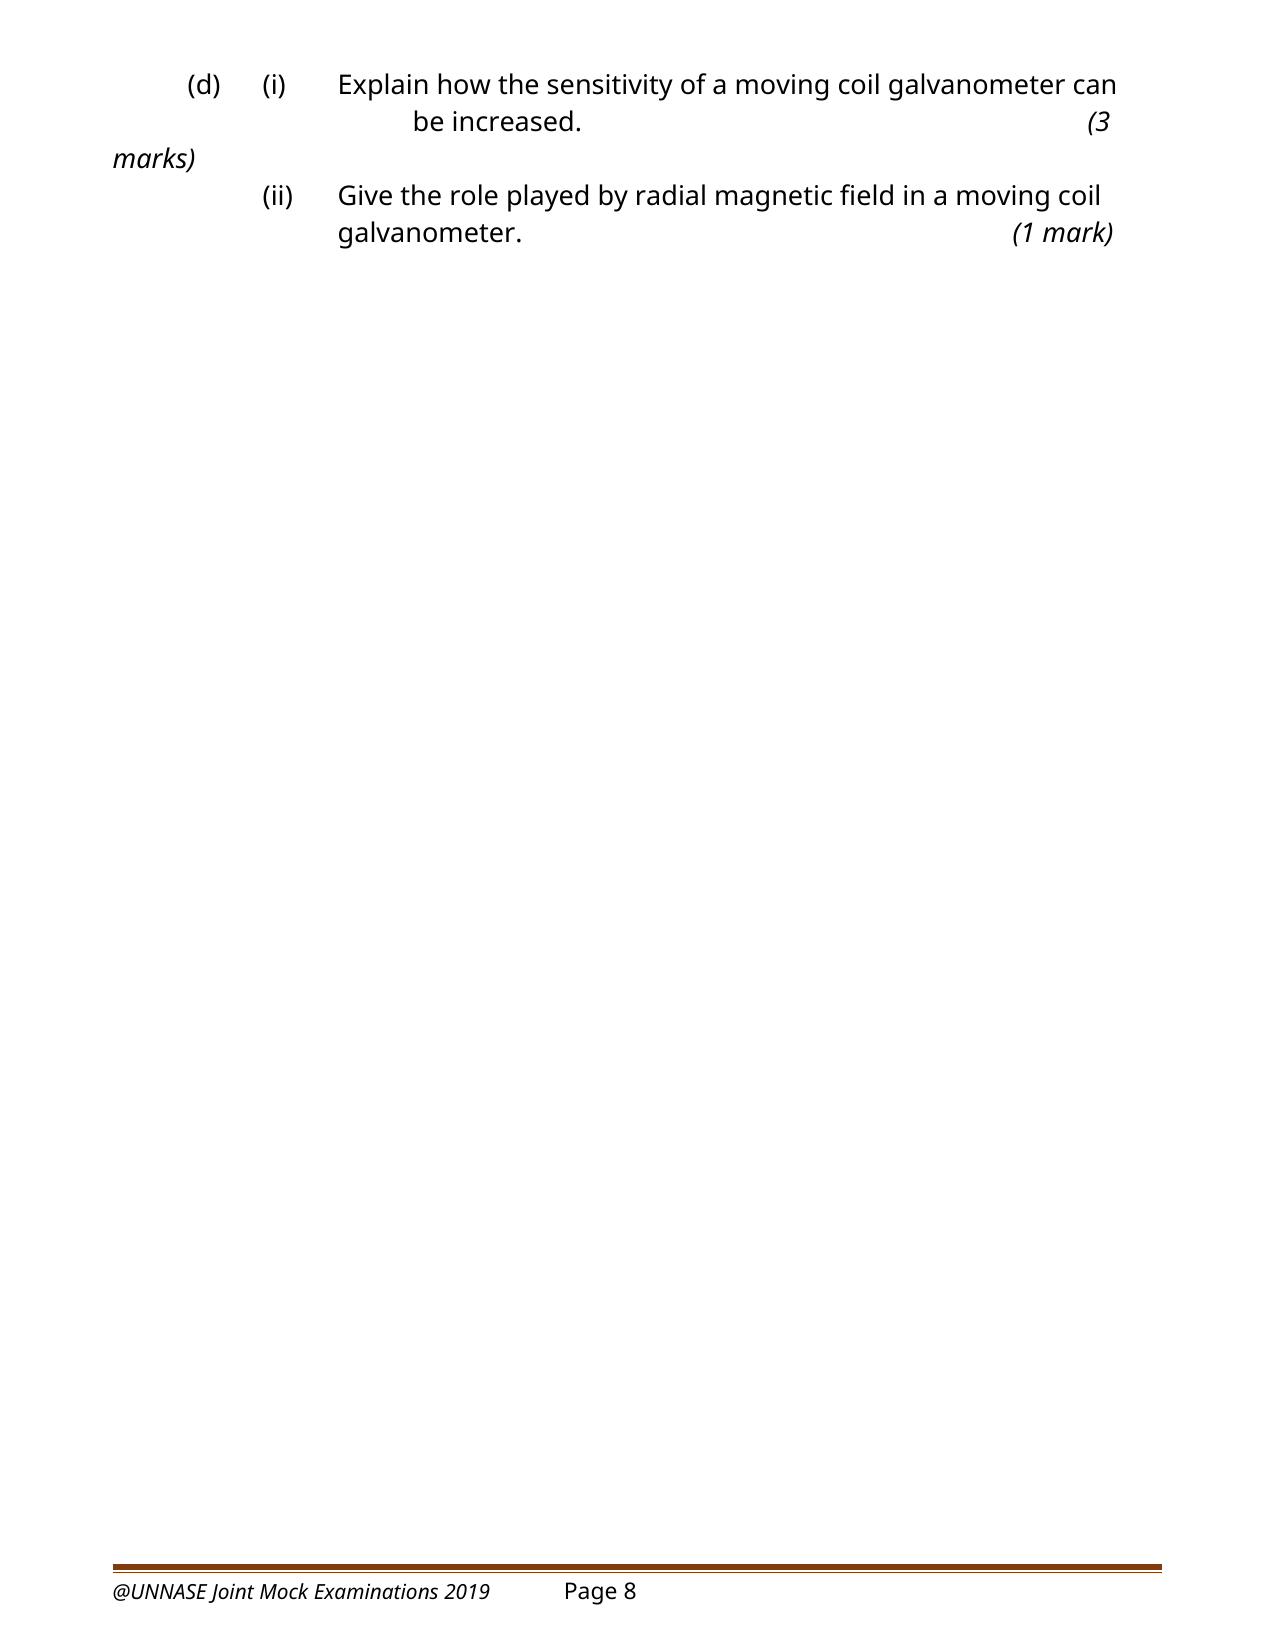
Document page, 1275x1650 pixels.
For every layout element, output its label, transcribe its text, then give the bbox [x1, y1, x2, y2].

text (d) (i) Explain how the sensitivity of a moving coil galvanometer can be increased. (3 marks) [112, 66, 1162, 176]
text (ii) Give the role played by radial magnetic field in a moving coil galvanometer. (1 mark) [262, 176, 1162, 250]
